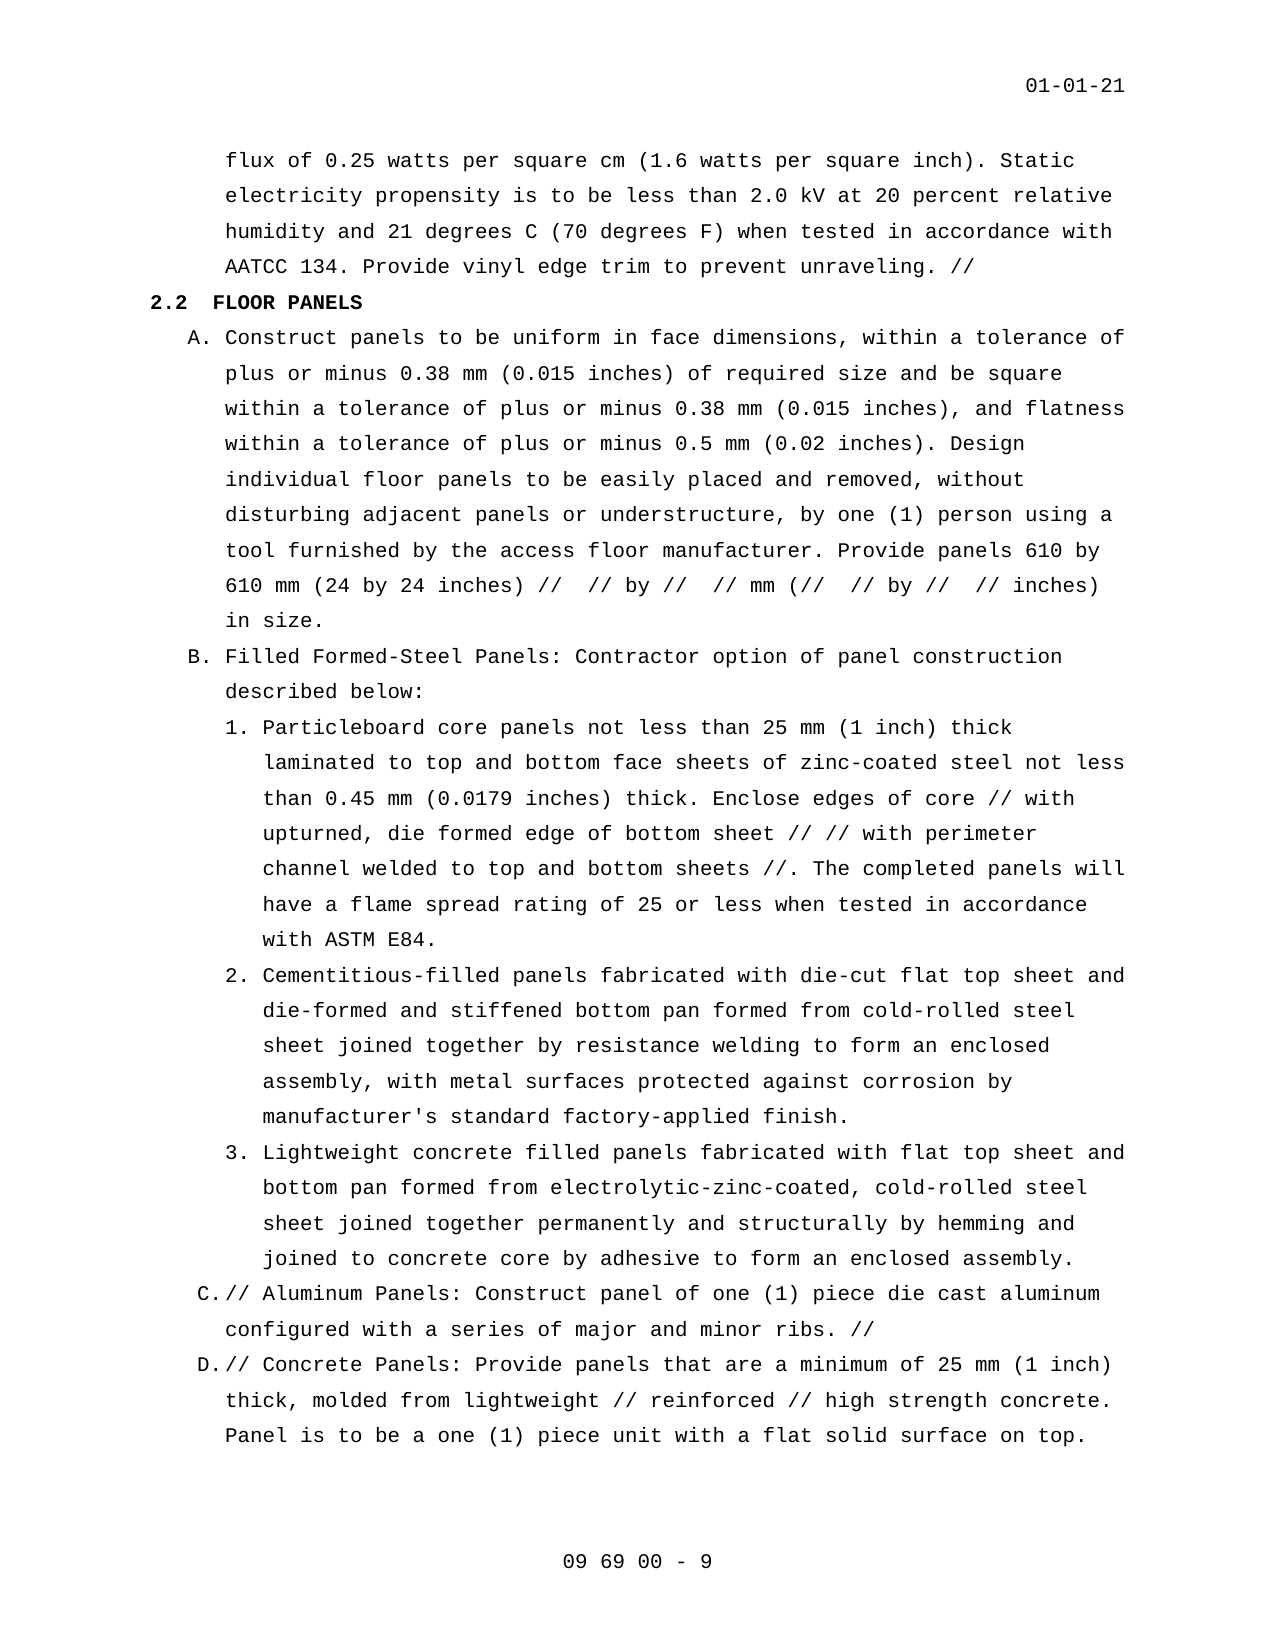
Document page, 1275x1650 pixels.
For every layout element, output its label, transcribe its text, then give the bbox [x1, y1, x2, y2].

text Lightweight concrete filled panels fabricated with flat top sheet and bottom pan formed from electrolytic-zinc-coated, cold-rolled steel sheet joined together permanently and structurally by hemming and joined to concrete core by adhesive to form an enclosed assembly. [225, 1142, 1125, 1272]
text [197, 1354, 1125, 1449]
text Filled Formed-Steel Panels: Contractor option of panel construction described below: [187, 646, 1125, 705]
text Cementitious-filled panels fabricated with die-cut flat top sheet and die-formed and stiffened bottom pan formed from cold-rolled steel sheet joined together by resistance welding to form an enclosed assembly, with metal surfaces protected against corrosion by manufacturer's standard factory-applied finish. [225, 964, 1125, 1130]
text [187, 150, 1125, 280]
text FLOOR PANELS [150, 292, 1125, 315]
text // Aluminum Panels: Construct panel of one (1) piece die cast aluminum configured with a series of major and minor ribs. // [197, 1283, 1125, 1342]
text Construct panels to be uniform in face dimensions, within a tolerance of plus or minus 0.38 mm (0.015 inches) of required size and be square within a tolerance of plus or minus 0.38 mm (0.015 inches), and flatness within a tolerance of plus or minus 0.5 mm (0.02 inches). Design individual floor panels to be easily placed and removed, without disturbing adjacent panels or understructure, by one (1) person using a tool furnished by the access floor manufacturer. Provide panels 610 by 610 mm (24 by 24 inches) // // by // // mm (// // by // // inches) in size. [187, 327, 1125, 634]
text Particleboard core panels not less than 25 mm (1 inch) thick laminated to top and bottom face sheets of zinc-coated steel not less than 0.45 mm (0.0179 inches) thick. Enclose edges of core // with upturned, die formed edge of bottom sheet // // with perimeter channel welded to top and bottom sheets //. The completed panels will have a flame spread rating of 25 or less when tested in accordance with ASTM E84. [225, 717, 1125, 953]
